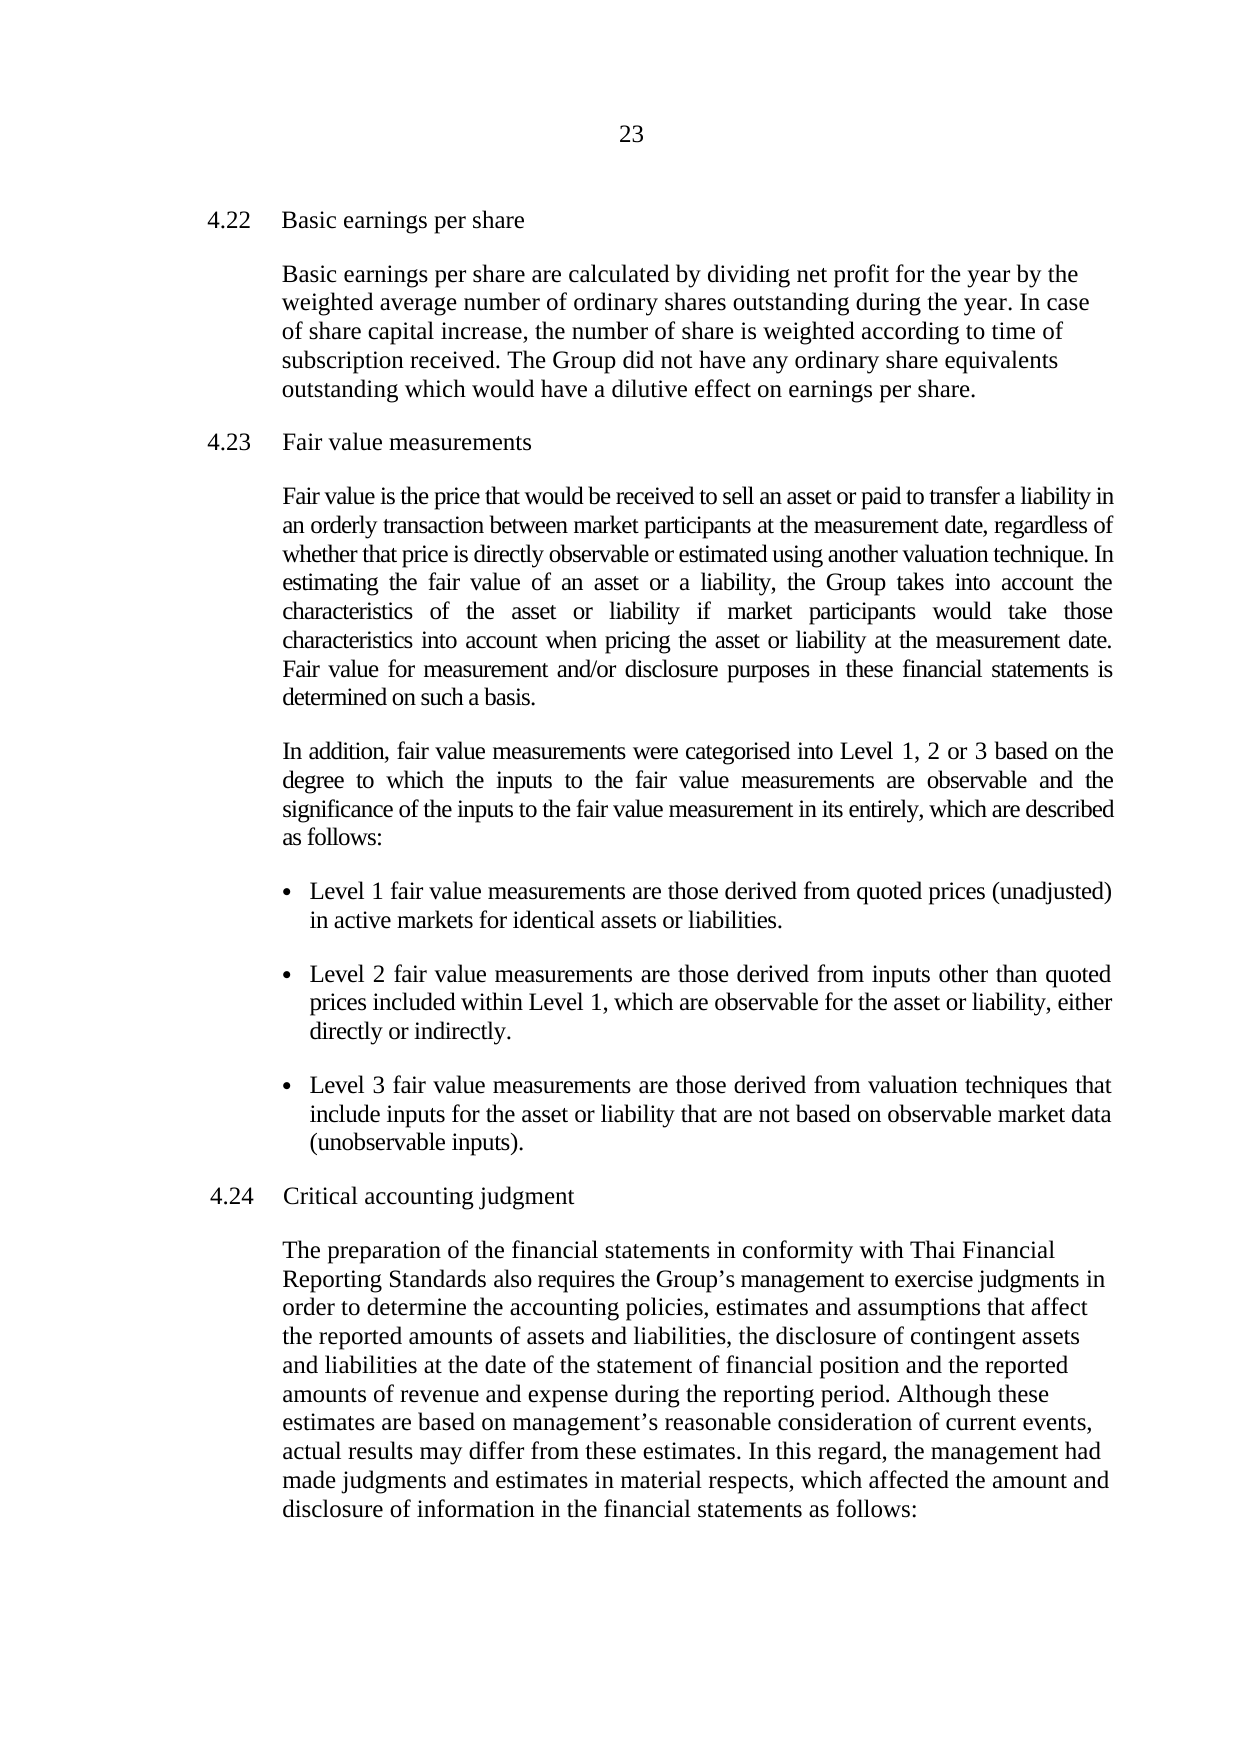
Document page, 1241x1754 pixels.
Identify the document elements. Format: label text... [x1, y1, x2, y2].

list Level 1 fair value measurements are those derived from quoted prices (unadjusted) in active markets for identical assets or liabilities. [283, 876, 1113, 934]
text Fair value is the price that would be received to sell an asset or paid to transfer a liability in an orderly transaction between market participants at the measurement date, regardless of whether that price is directly observable or estimated using another valuation technique. In estimating the fair value of an asset or a liability, the Group takes into account the characteristics of the asset or liability if market participants would take those characteristics into account when pricing the asset or liability at the measurement date. Fair value for measurement and/or disclosure purposes in these financial statements is determined on such a basis. [282, 481, 1114, 711]
list Level 3 fair value measurements are those derived from valuation techniques that include inputs for the asset or liability that are not based on observable market data (unobservable inputs). [283, 1070, 1113, 1156]
list Level 2 fair value measurements are those derived from inputs other than quoted prices included within Level 1, which are observable for the asset or liability, either directly or indirectly. [283, 959, 1113, 1045]
text 4.24 Critical accounting judgment [209, 1181, 1114, 1210]
text In addition, fair value measurements were categorised into Level 1, 2 or 3 based on the degree to which the inputs to the fair value measurements are observable and the significance of the inputs to the fair value measurement in its entirely, which are described as follows: [282, 736, 1114, 851]
text Basic earnings per share are calculated by dividing net profit for the year by the weighted average number of ordinary shares outstanding during the year. In case of share capital increase, the number of share is weighted according to time of subscription received. The Group did not have any ordinary share equivalents outstanding which would have a dilutive effect on earnings per share. [282, 259, 1114, 402]
text 4.22 Basic earnings per share [207, 205, 1114, 234]
text The preparation of the financial statements in conformity with Thai Financial Reporting Standards also requires the Group’s management to exercise judgments in order to determine the accounting policies, estimates and assumptions that affect the reported amounts of assets and liabilities, the disclosure of contingent assets and liabilities at the date of the statement of financial position and the reported amounts of revenue and expense during the reporting period. Although these estimates are based on management’s reasonable consideration of current events, actual results may differ from these estimates. In this regard, the management had made judgments and estimates in material respects, which affected the amount and disclosure of information in the financial statements as follows: [282, 1235, 1114, 1522]
text 4.23 Fair value measurements [207, 427, 1114, 456]
